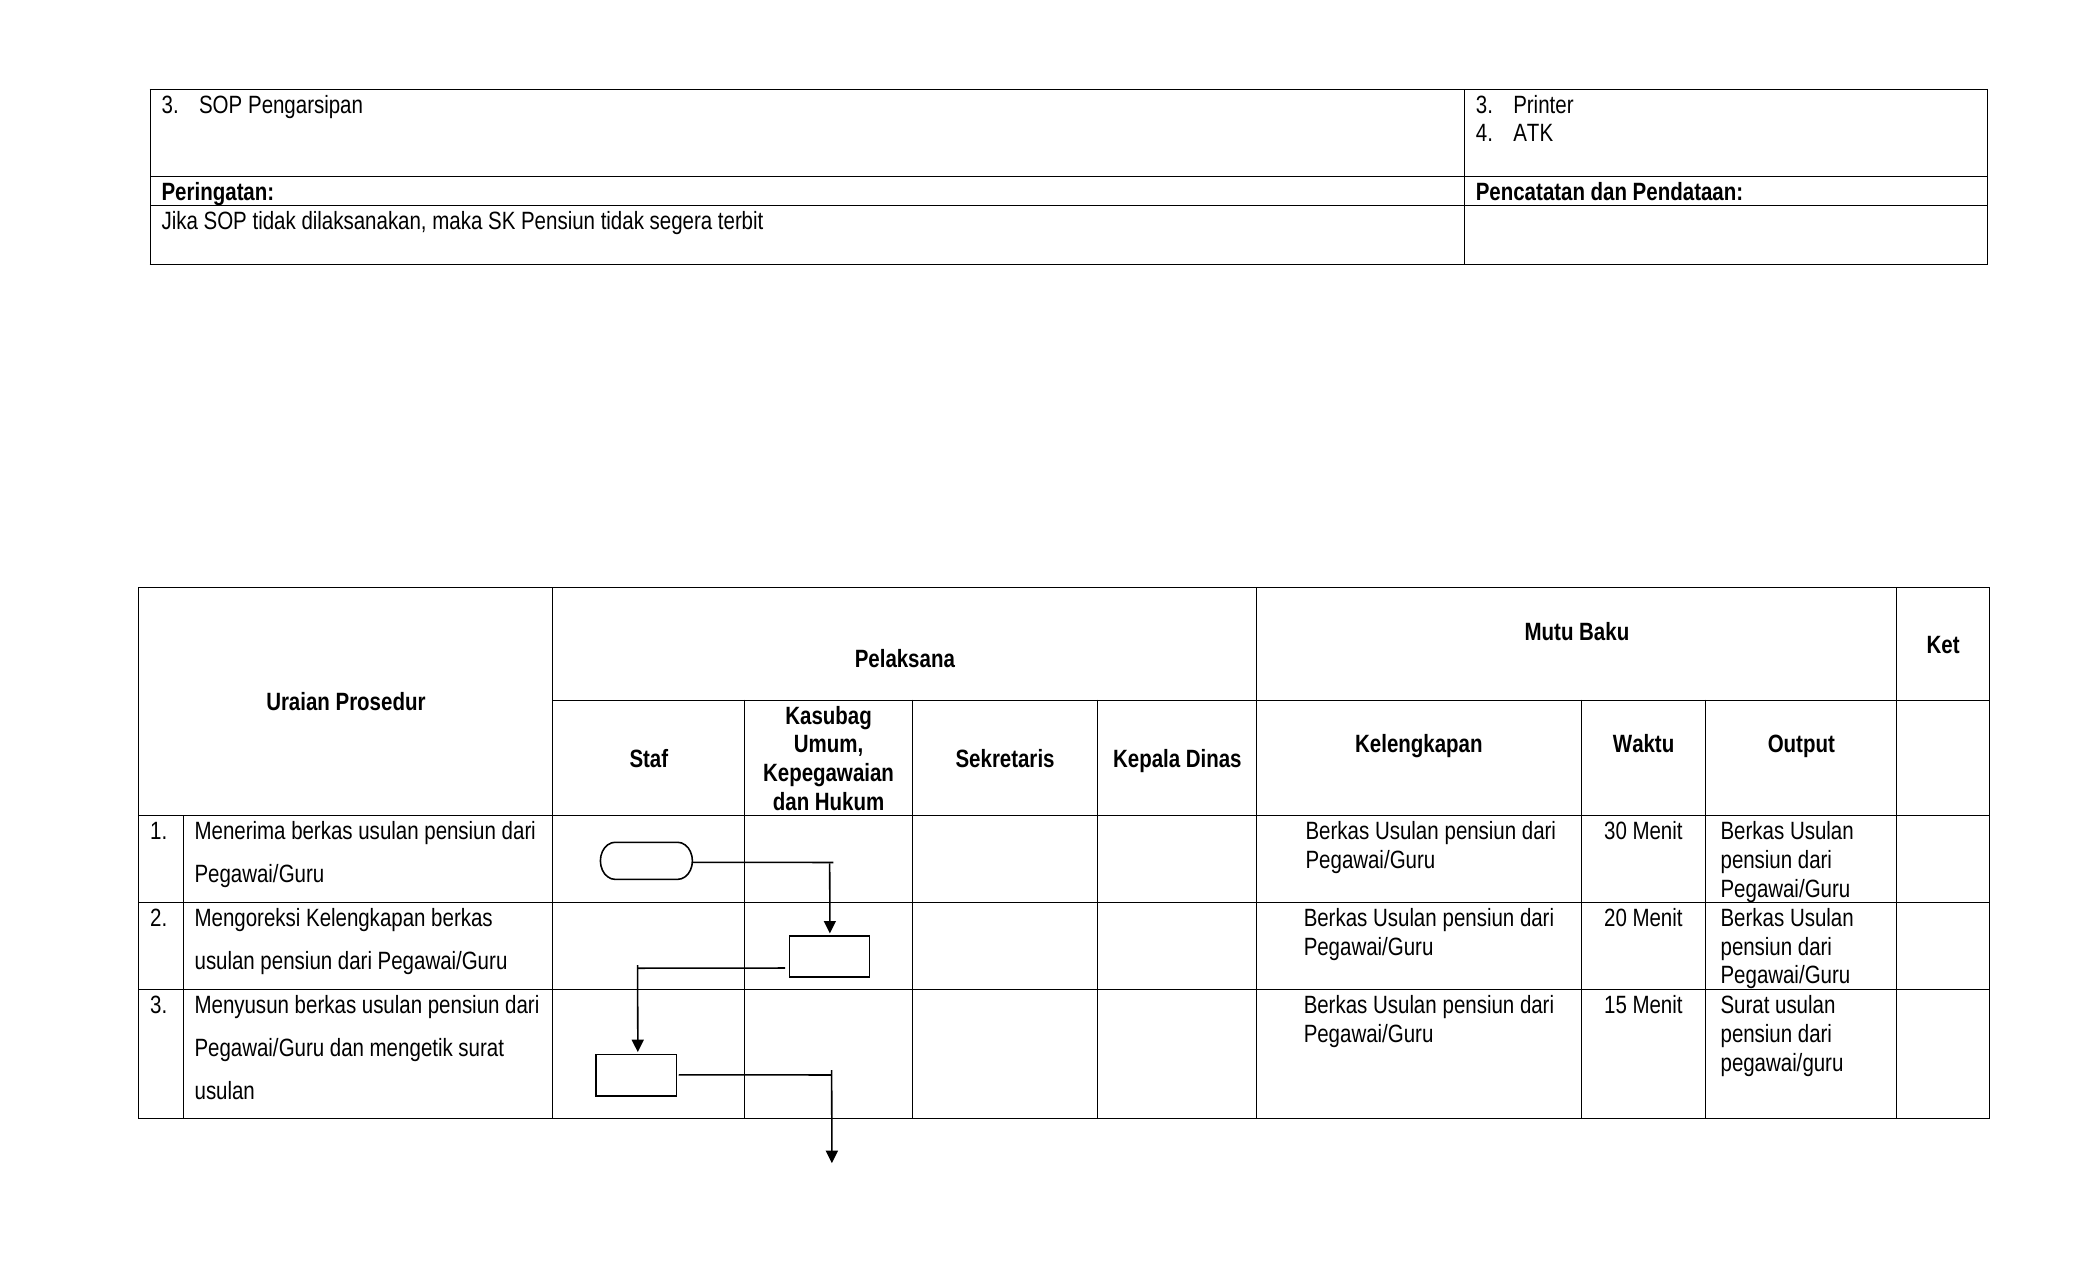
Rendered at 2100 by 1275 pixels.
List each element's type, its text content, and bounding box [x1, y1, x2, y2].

table_cell Berkas Usulan pensiun dari Pegawai/Guru [1706, 816, 1896, 902]
table_cell 1. [139, 816, 183, 902]
table_cell [1897, 990, 1989, 1118]
table_cell Menyusun berkas usulan pensiun dari Pegawai/Guru dan mengetik surat usulan [184, 990, 552, 1118]
table_cell [553, 903, 744, 989]
table_cell [913, 903, 1097, 989]
table_cell [745, 990, 912, 1118]
table_cell Kepala Dinas [1098, 701, 1256, 815]
table_header Uraian Prosedur [139, 588, 552, 815]
table_cell Pencatatan dan Pendataan: [1465, 177, 1987, 205]
table_cell [1098, 990, 1256, 1118]
table_cell Berkas Usulan pensiun dari Pegawai/Guru [1257, 990, 1581, 1118]
table_cell [745, 816, 912, 902]
table_cell Mengoreksi Kelengkapan berkas usulan pensiun dari Pegawai/Guru [184, 903, 552, 989]
table_cell [913, 990, 1097, 1118]
table_cell [913, 816, 1097, 902]
table_cell Peringatan: [151, 177, 1464, 205]
table_cell [1897, 903, 1989, 989]
table_cell 15 Menit [1582, 990, 1705, 1118]
table_cell [1098, 903, 1256, 989]
table_cell Sekretaris [913, 701, 1097, 815]
table_cell Berkas Usulan pensiun dari Pegawai/Guru [1706, 903, 1896, 989]
table_cell Jika SOP tidak dilaksanakan, maka SK Pensiun tidak segera terbit [151, 206, 1464, 264]
table_cell Surat usulan pensiun dari pegawai/guru [1706, 990, 1896, 1118]
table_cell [1465, 90, 1987, 176]
table_cell 2. [139, 903, 183, 989]
table_cell Berkas Usulan pensiun dari Pegawai/Guru [1257, 903, 1581, 989]
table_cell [151, 90, 1464, 176]
table_cell [745, 903, 912, 989]
table_cell 3. [139, 990, 183, 1118]
table_cell 20 Menit [1582, 903, 1705, 989]
table_cell Kelengkapan [1257, 701, 1581, 815]
table_cell [1897, 701, 1989, 815]
table_cell 30 Menit [1582, 816, 1705, 902]
table_cell [1897, 816, 1989, 902]
table_cell Kasubag Umum, Kepegawaian dan Hukum [745, 701, 912, 815]
table_cell [553, 990, 744, 1118]
table_cell Output [1706, 701, 1896, 815]
table_cell [1465, 206, 1987, 264]
table_header Pelaksana [553, 588, 1256, 699]
table_cell Menerima berkas usulan pensiun dari Pegawai/Guru [184, 816, 552, 902]
table_cell [553, 816, 744, 902]
table_header Mutu Baku [1257, 588, 1896, 699]
table_cell Staf [553, 701, 744, 815]
table_cell [1098, 816, 1256, 902]
table_cell Berkas Usulan pensiun dari Pegawai/Guru [1257, 816, 1581, 902]
table_cell Waktu [1582, 701, 1705, 815]
table_header Ket [1897, 588, 1989, 699]
